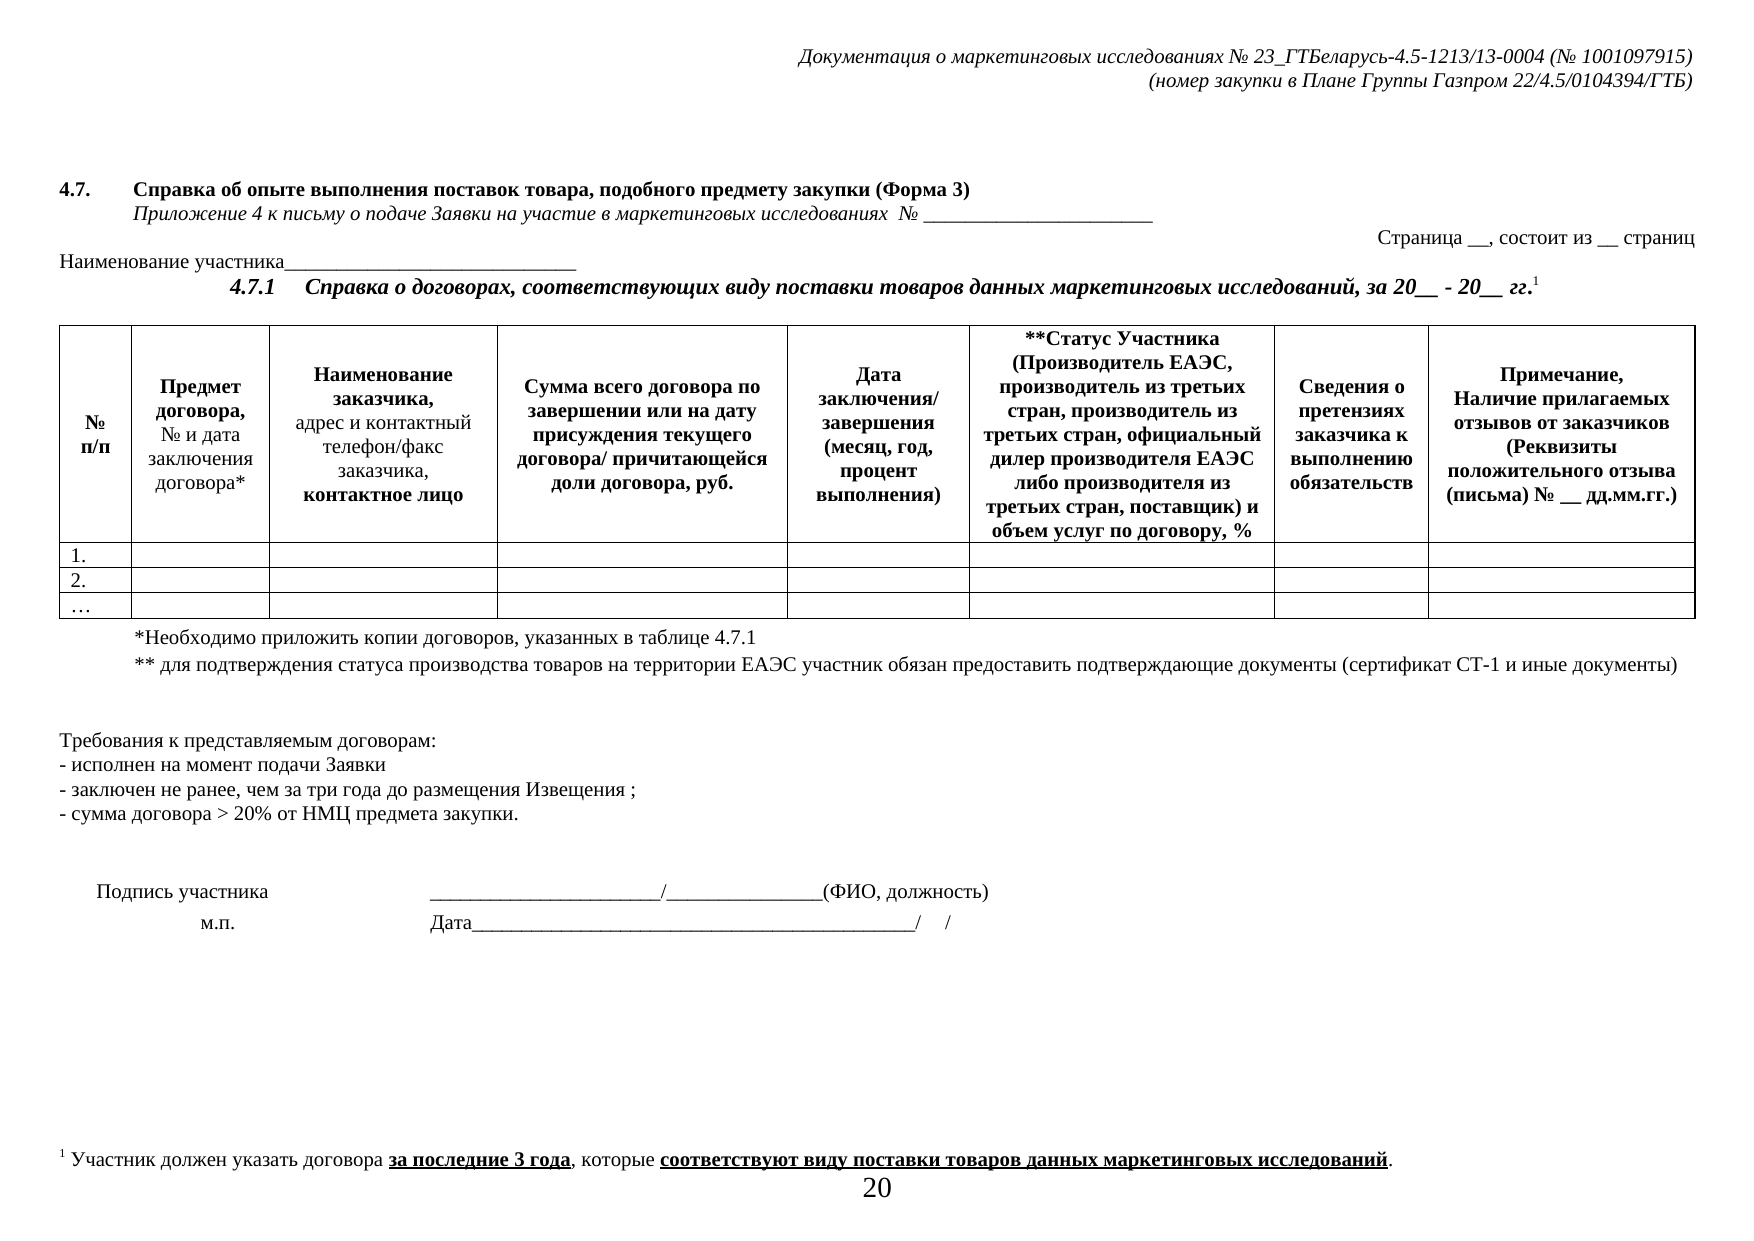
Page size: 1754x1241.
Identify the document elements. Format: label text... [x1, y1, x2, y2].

table_header Наименование заказчика, адрес и контактный телефон/факс заказчика, контактное лицо [270, 326, 497, 542]
table_cell [270, 568, 497, 592]
table_cell [1275, 568, 1428, 592]
text Страница __, состоит из __ страниц [59, 225, 1695, 249]
table_header Дата заключения/ завершения (месяц, год, процент выполнения) [788, 326, 969, 542]
text - исполнен на момент подачи Заявки [59, 752, 1695, 776]
table_cell [970, 568, 1274, 592]
table_cell [788, 543, 969, 567]
table_cell [970, 593, 1274, 617]
table_header № п/п [60, 326, 131, 542]
table_cell [1429, 568, 1694, 592]
table_cell [970, 543, 1274, 567]
table_cell [1429, 543, 1694, 567]
text - сумма договора > 20% от НМЦ предмета закупки. [59, 801, 1695, 824]
table_cell [1275, 543, 1428, 567]
table_header Сведения о претензиях заказчика к выполнению обязательств [1275, 326, 1428, 542]
table_cell [132, 568, 269, 592]
text м.п. Дата / / [96, 909, 1695, 934]
text Требования к представляемым договорам: [59, 728, 1695, 752]
table_cell [270, 593, 497, 617]
text Приложение 4 к письму о подаче Заявки на участие в маркетинговых исследованиях № ______________________ [59, 201, 1695, 225]
table_header Предмет договора, № и дата заключения договора* [132, 326, 269, 542]
table_cell [1429, 593, 1694, 617]
list Справка о договорах, соответствующих виду поставки товаров данных маркетинговых исследований, за 20__ - 20__ гг. [74, 273, 1695, 300]
table_cell [132, 593, 269, 617]
table_cell [1275, 593, 1428, 617]
table_header **Статус Участника (Производитель ЕАЭС, производитель из третьих стран, производитель из третьих стран, официальный дилер производителя ЕАЭС либо производителя из третьих стран, поставщик) и объем услуг по договору, % [970, 326, 1274, 542]
table_cell [498, 543, 787, 567]
text Наименование участника____________________________ [59, 249, 1695, 273]
table_header Примечание, Наличие прилагаемых отзывов от заказчиков (Реквизиты положительного отзыва (письма) № __ дд.мм.гг.) [1429, 326, 1694, 542]
table_cell … [60, 593, 131, 617]
text - заключен не ранее, чем за три года до размещения Извещения ; [59, 776, 1695, 801]
table_cell [132, 543, 269, 567]
list Справка об опыте выполнения поставок товара, подобного предмету закупки (Форма 3) [59, 177, 1695, 201]
text Подпись участника /_______________(ФИО, должность) [96, 879, 1695, 903]
table_cell [788, 593, 969, 617]
list ** для подтверждения статуса производства товаров на территории ЕАЭС участник обязан предоставить подтверждающие документы (сертификат СТ-1 и иные документы) [134, 652, 1695, 676]
table_cell [498, 593, 787, 617]
table_cell 1. [60, 543, 131, 567]
table_cell 2. [60, 568, 131, 592]
table_cell [498, 568, 787, 592]
list *Необходимо приложить копии договоров, указанных в таблице 4.7.1 [134, 625, 1695, 649]
table_cell [788, 568, 969, 592]
table_header Сумма всего договора по завершении или на дату присуждения текущего договора/ причитающейся доли договора, руб. [498, 326, 787, 542]
table_cell [270, 543, 497, 567]
